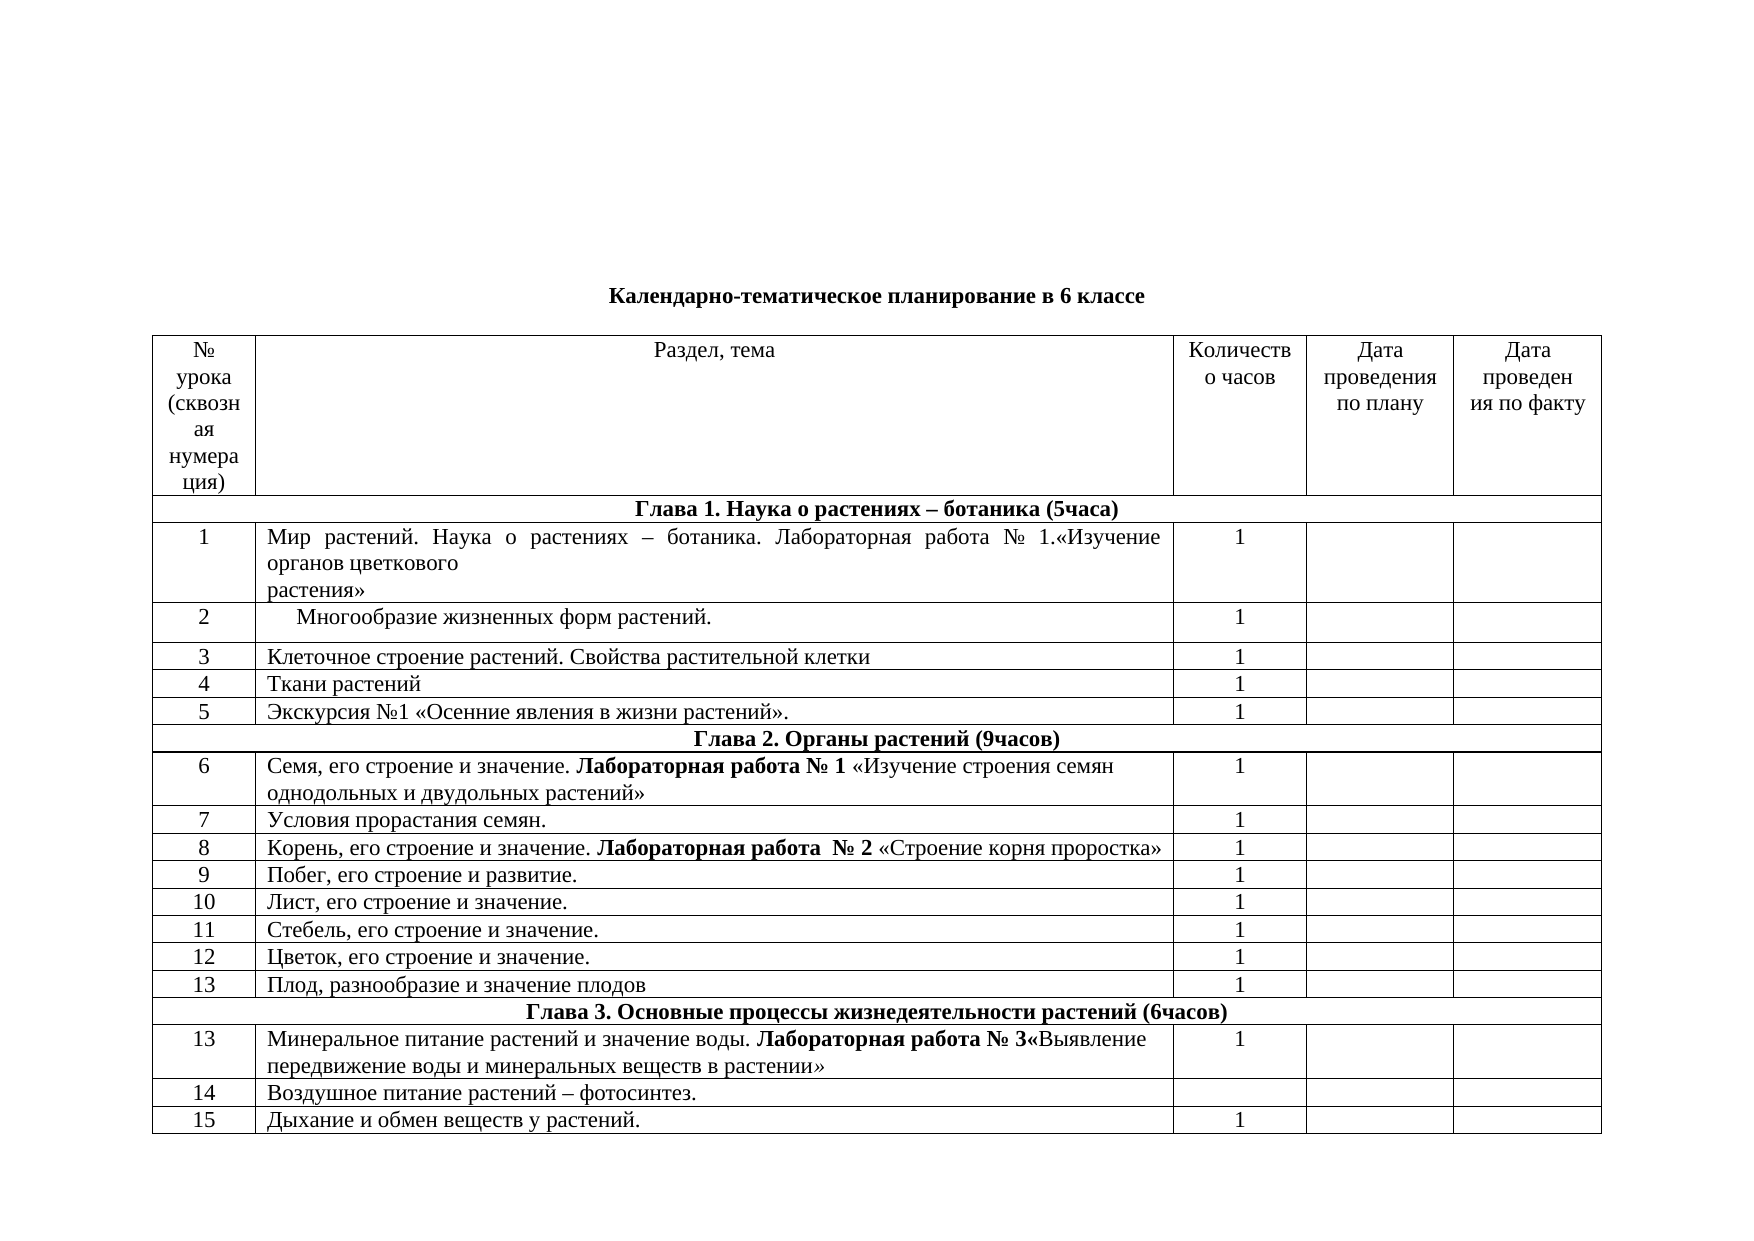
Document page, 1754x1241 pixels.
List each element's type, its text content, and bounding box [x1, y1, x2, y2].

table_cell [1307, 1107, 1453, 1133]
table_cell [1307, 971, 1453, 997]
table_cell [1307, 1079, 1453, 1106]
table_cell [1454, 643, 1601, 669]
table_cell Лист, его строение и значение. [256, 889, 1173, 915]
table_cell Клеточное строение растений. Свойства растительной клетки [256, 643, 1173, 669]
table_cell [1307, 523, 1453, 602]
table_cell [1307, 861, 1453, 887]
table_cell Минеральное питание растений и значение воды. Лабораторная работа № 3«Выявление передвижение воды и минеральных веществ в растении» [256, 1025, 1173, 1078]
table_cell 6 [153, 753, 255, 805]
table_cell Воздушное питание растений – фотосинтез. [256, 1079, 1173, 1106]
table_cell [1454, 753, 1601, 805]
table_cell [1307, 834, 1453, 860]
table_cell 1 [1174, 806, 1306, 833]
table_cell Цветок, его строение и значение. [256, 943, 1173, 969]
table_cell [1307, 643, 1453, 669]
table_cell [1454, 698, 1601, 724]
table_cell [1307, 1025, 1453, 1078]
table_cell 1 [1174, 698, 1306, 724]
table_cell 1 [1174, 670, 1306, 697]
table_cell 1 [1174, 1107, 1306, 1133]
table_cell Корень, его строение и значение. Лабораторная работа № 2 «Строение корня проростка» [256, 834, 1173, 860]
table_header Количество часов [1174, 336, 1306, 494]
table_cell 15 [153, 1107, 255, 1133]
table_cell 1 [1174, 523, 1306, 602]
table_cell 9 [153, 861, 255, 887]
table_cell Стебель, его строение и значение. [256, 916, 1173, 942]
table_cell Условия прорастания семян. [256, 806, 1173, 833]
table_cell [1307, 698, 1453, 724]
table_cell Глава 3. Основные процессы жизнедеятельности растений (6часов) [153, 998, 1601, 1024]
table_cell [1174, 1079, 1306, 1106]
table_cell Мир растений. Наука о растениях – ботаника. Лабораторная работа № 1.«Изучение органов цветкового растения» [256, 523, 1173, 602]
table_cell 2 [153, 603, 255, 642]
table_cell [1307, 916, 1453, 942]
table_cell 7 [153, 806, 255, 833]
table_cell [1454, 971, 1601, 997]
table_cell [1307, 806, 1453, 833]
table_cell Ткани растений [256, 670, 1173, 697]
table_cell [1307, 943, 1453, 969]
table_cell [1307, 889, 1453, 915]
table_cell [1454, 916, 1601, 942]
table_cell Глава 2. Органы растений (9часов) [153, 725, 1601, 751]
table_cell 1 [1174, 861, 1306, 887]
table_cell [1454, 834, 1601, 860]
table_cell [1454, 1025, 1601, 1078]
table_cell 1 [153, 523, 255, 602]
table_cell 1 [1174, 1025, 1306, 1078]
table_cell 4 [153, 670, 255, 697]
table_header Раздел, тема [256, 336, 1173, 494]
table_cell 1 [1174, 889, 1306, 915]
table_cell [1454, 1107, 1601, 1133]
table_header № урока (сквозная нумерация) [153, 336, 255, 494]
table_cell 1 [1174, 603, 1306, 642]
table_cell [1307, 753, 1453, 805]
table_cell Побег, его строение и развитие. [256, 861, 1173, 887]
table_cell [1454, 806, 1601, 833]
table_cell [1307, 603, 1453, 642]
table_cell 13 [153, 971, 255, 997]
table_cell Дыхание и обмен веществ у растений. [256, 1107, 1173, 1133]
table_cell 12 [153, 943, 255, 969]
table_cell 11 [153, 916, 255, 942]
table_cell [1454, 523, 1601, 602]
table_cell [1454, 861, 1601, 887]
table_cell Многообразие жизненных форм растений. [256, 603, 1173, 642]
table_cell 1 [1174, 753, 1306, 805]
table_cell 1 [1174, 943, 1306, 969]
table_cell 1 [1174, 834, 1306, 860]
table_cell 1 [1174, 643, 1306, 669]
table_cell 1 [1174, 971, 1306, 997]
text Календарно-тематическое планирование в 6 классе [118, 283, 1636, 309]
table_cell Семя, его строение и значение. Лабораторная работа № 1 «Изучение строения семян однодольных и двудольных растений» [256, 753, 1173, 805]
table_cell Плод, разнообразие и значение плодов [256, 971, 1173, 997]
table_cell [1454, 670, 1601, 697]
table_cell [1454, 1079, 1601, 1106]
table_cell Экскурсия №1 «Осенние явления в жизни растений». [256, 698, 1173, 724]
table_cell 14 [153, 1079, 255, 1106]
table_cell Глава 1. Наука о растениях – ботаника (5часа) [153, 496, 1601, 522]
table_cell 3 [153, 643, 255, 669]
table_cell 5 [153, 698, 255, 724]
table_cell [1307, 670, 1453, 697]
table_cell [1454, 889, 1601, 915]
table_cell 10 [153, 889, 255, 915]
table_cell [1454, 943, 1601, 969]
table_cell 1 [1174, 916, 1306, 942]
table_cell [1454, 603, 1601, 642]
table_cell 8 [153, 834, 255, 860]
table_cell 13 [153, 1025, 255, 1078]
table_header Дата проведен ия по факту [1454, 336, 1601, 494]
table_header Дата проведения по плану [1307, 336, 1453, 494]
